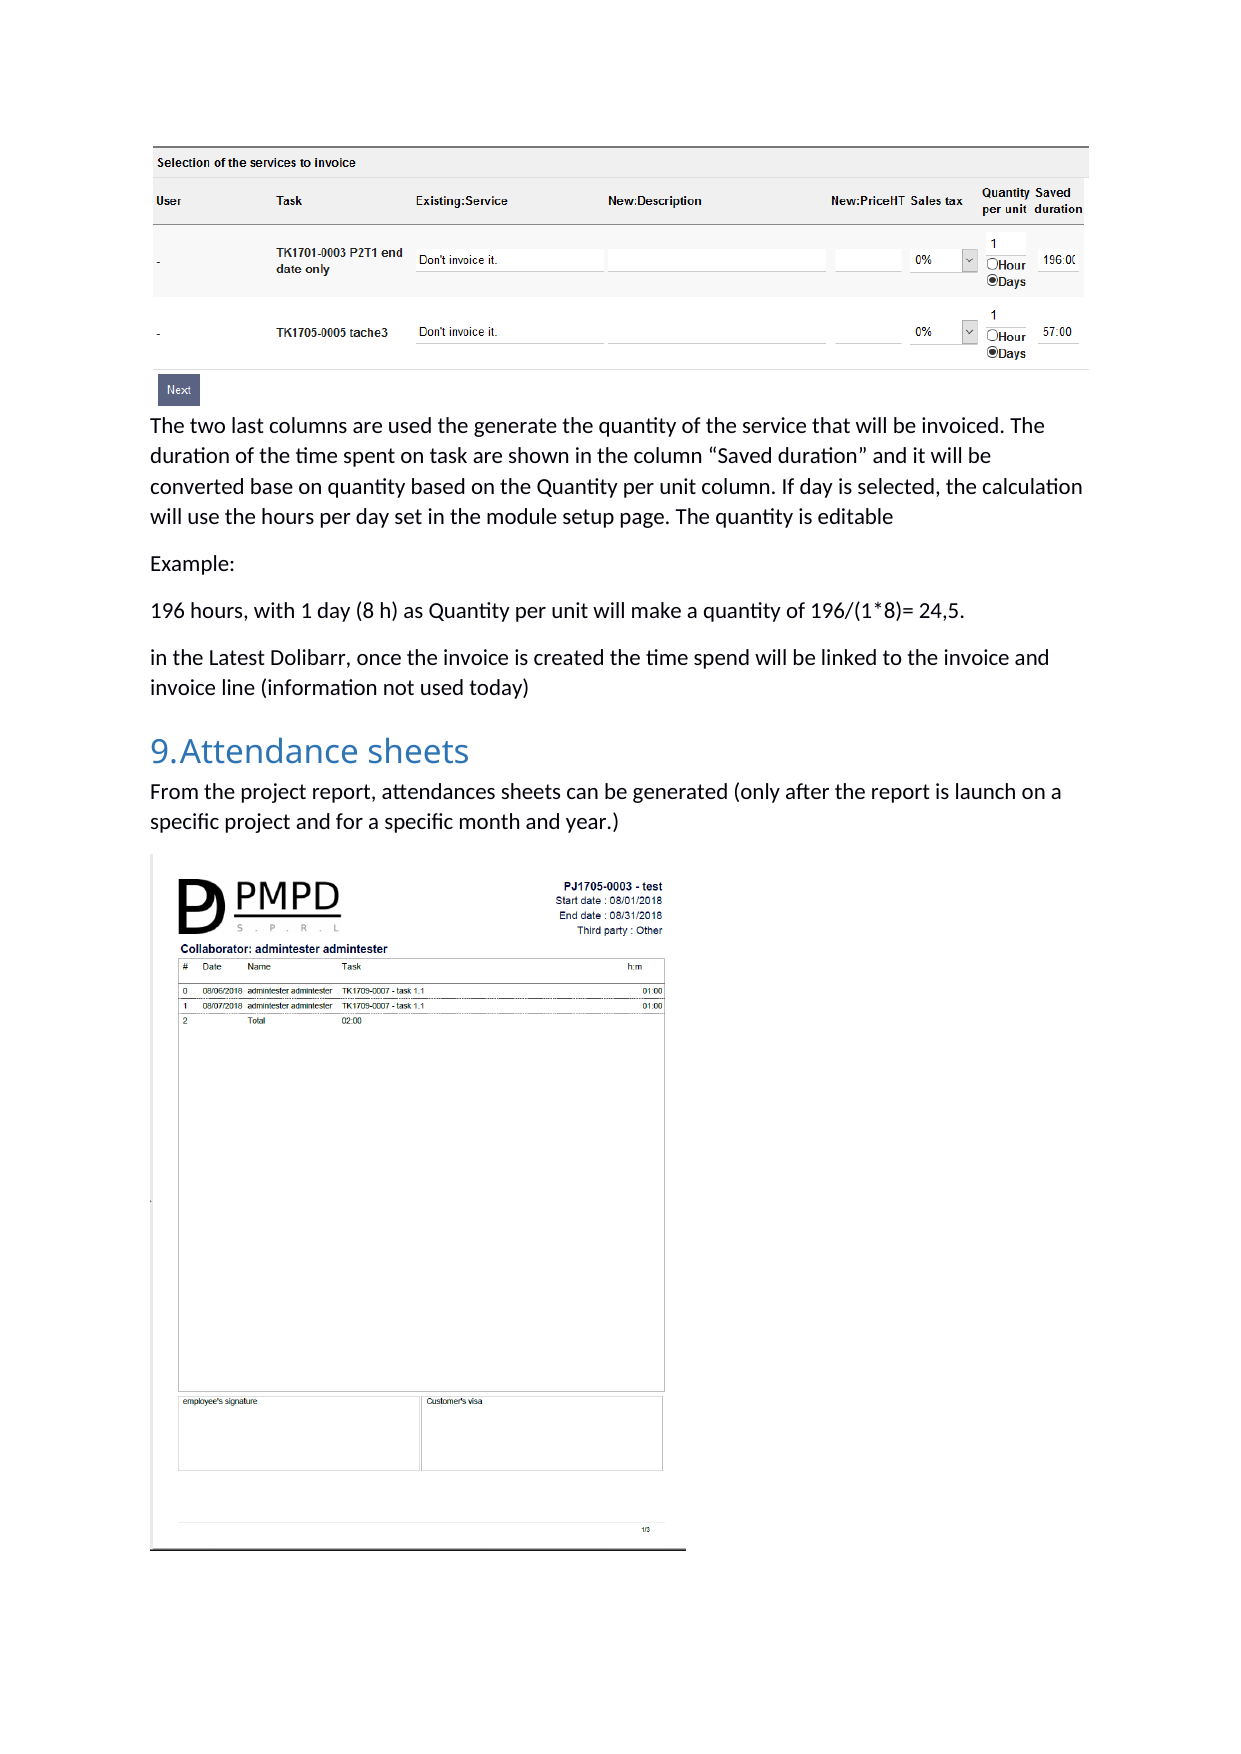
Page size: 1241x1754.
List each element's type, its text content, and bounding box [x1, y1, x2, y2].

subtitle Attendance sheets [150, 728, 1090, 773]
picture [150, 854, 686, 1551]
text From the project report, attendances sheets can be generated (only after the report is launch on a specific project and for a specific month and year.) [150, 777, 1090, 835]
picture [151, 140, 1092, 410]
text in the Latest Dolibarr, once the invoice is created the time spend will be linked to the invoice and invoice line (information not used today) [150, 643, 1090, 701]
text Example: [150, 549, 1090, 577]
text 196 hours, with 1 day (8 h) as Quantity per unit will make a quantity of 196/(1*8)= 24,5. [150, 596, 1090, 624]
